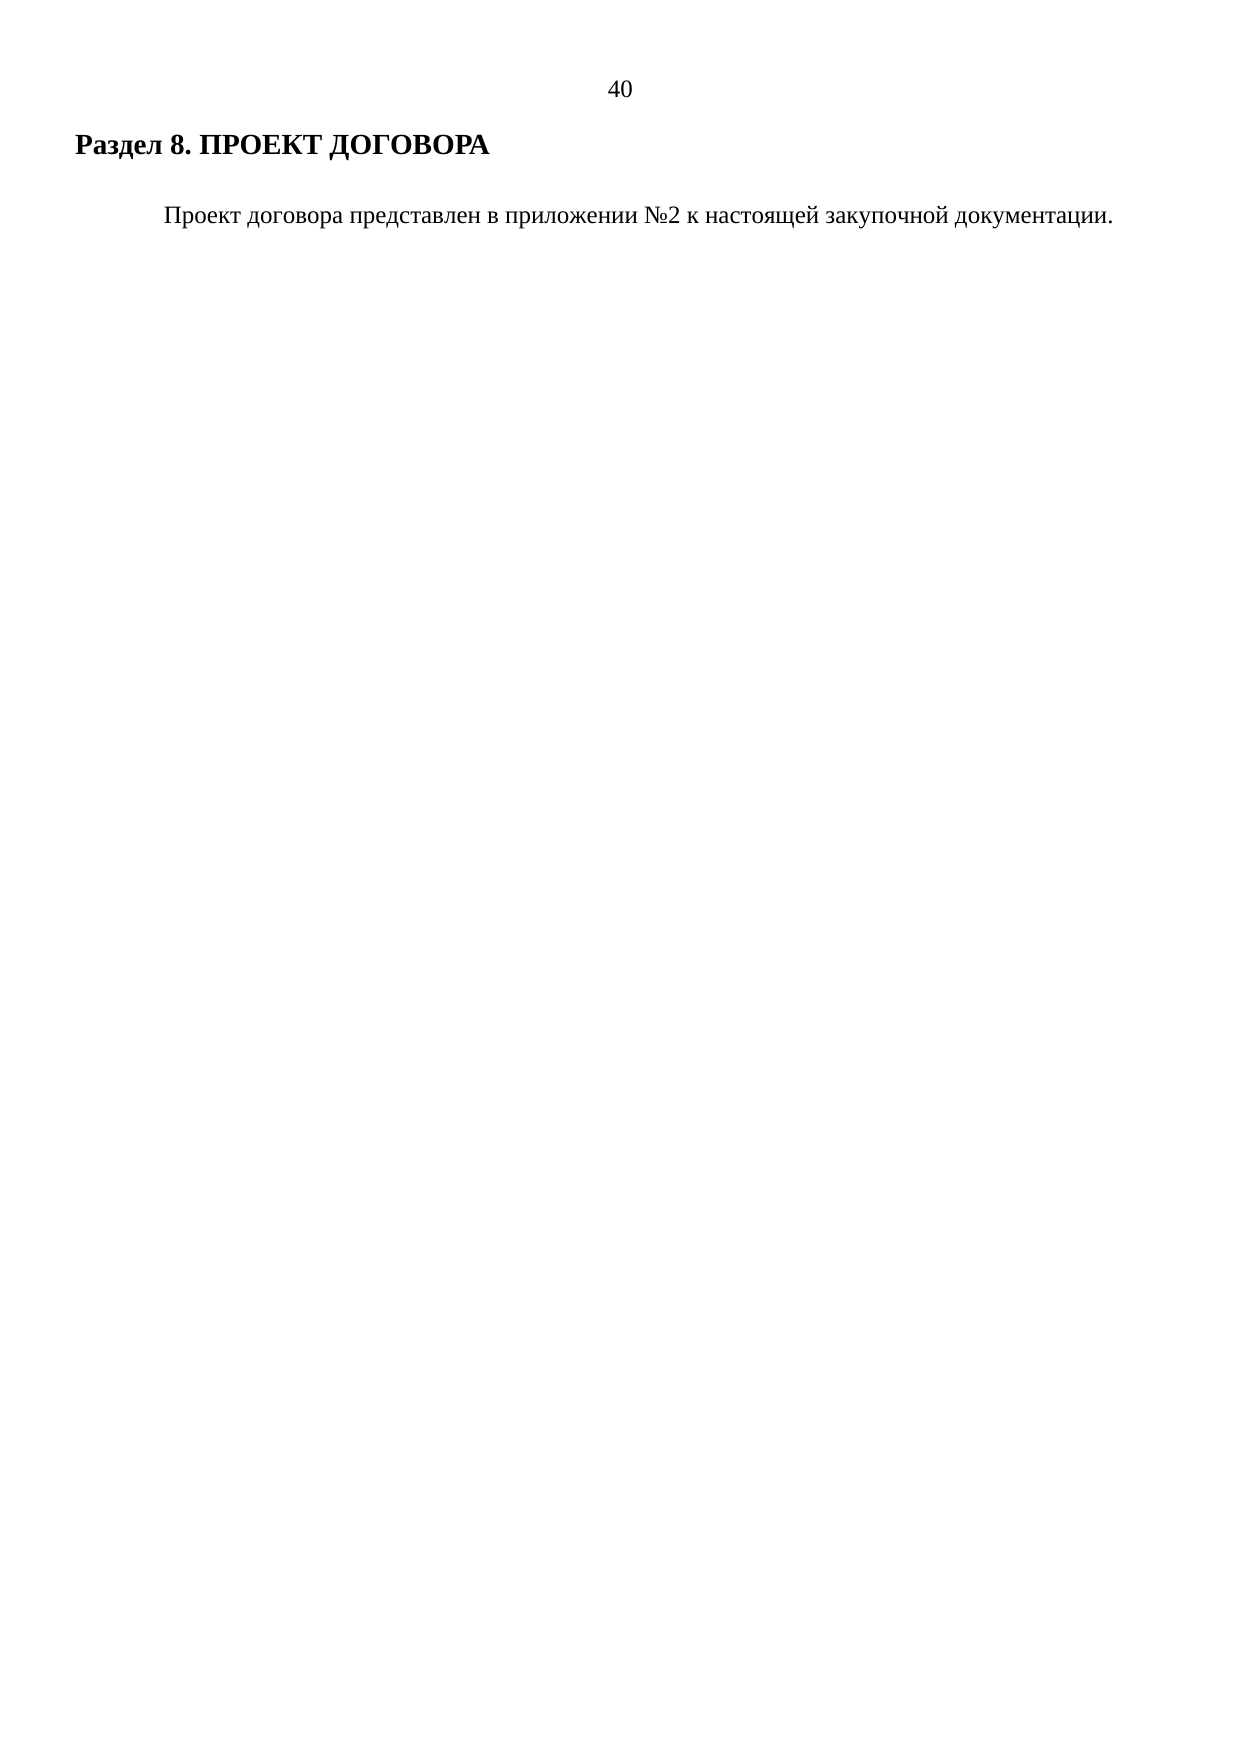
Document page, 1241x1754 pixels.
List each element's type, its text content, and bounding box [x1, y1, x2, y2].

subtitle Раздел 8. ПРОЕКТ ДОГОВОРА [75, 127, 1165, 161]
text Проект договора представлен в приложении №2 к настоящей закупочной документации. [75, 196, 1165, 230]
